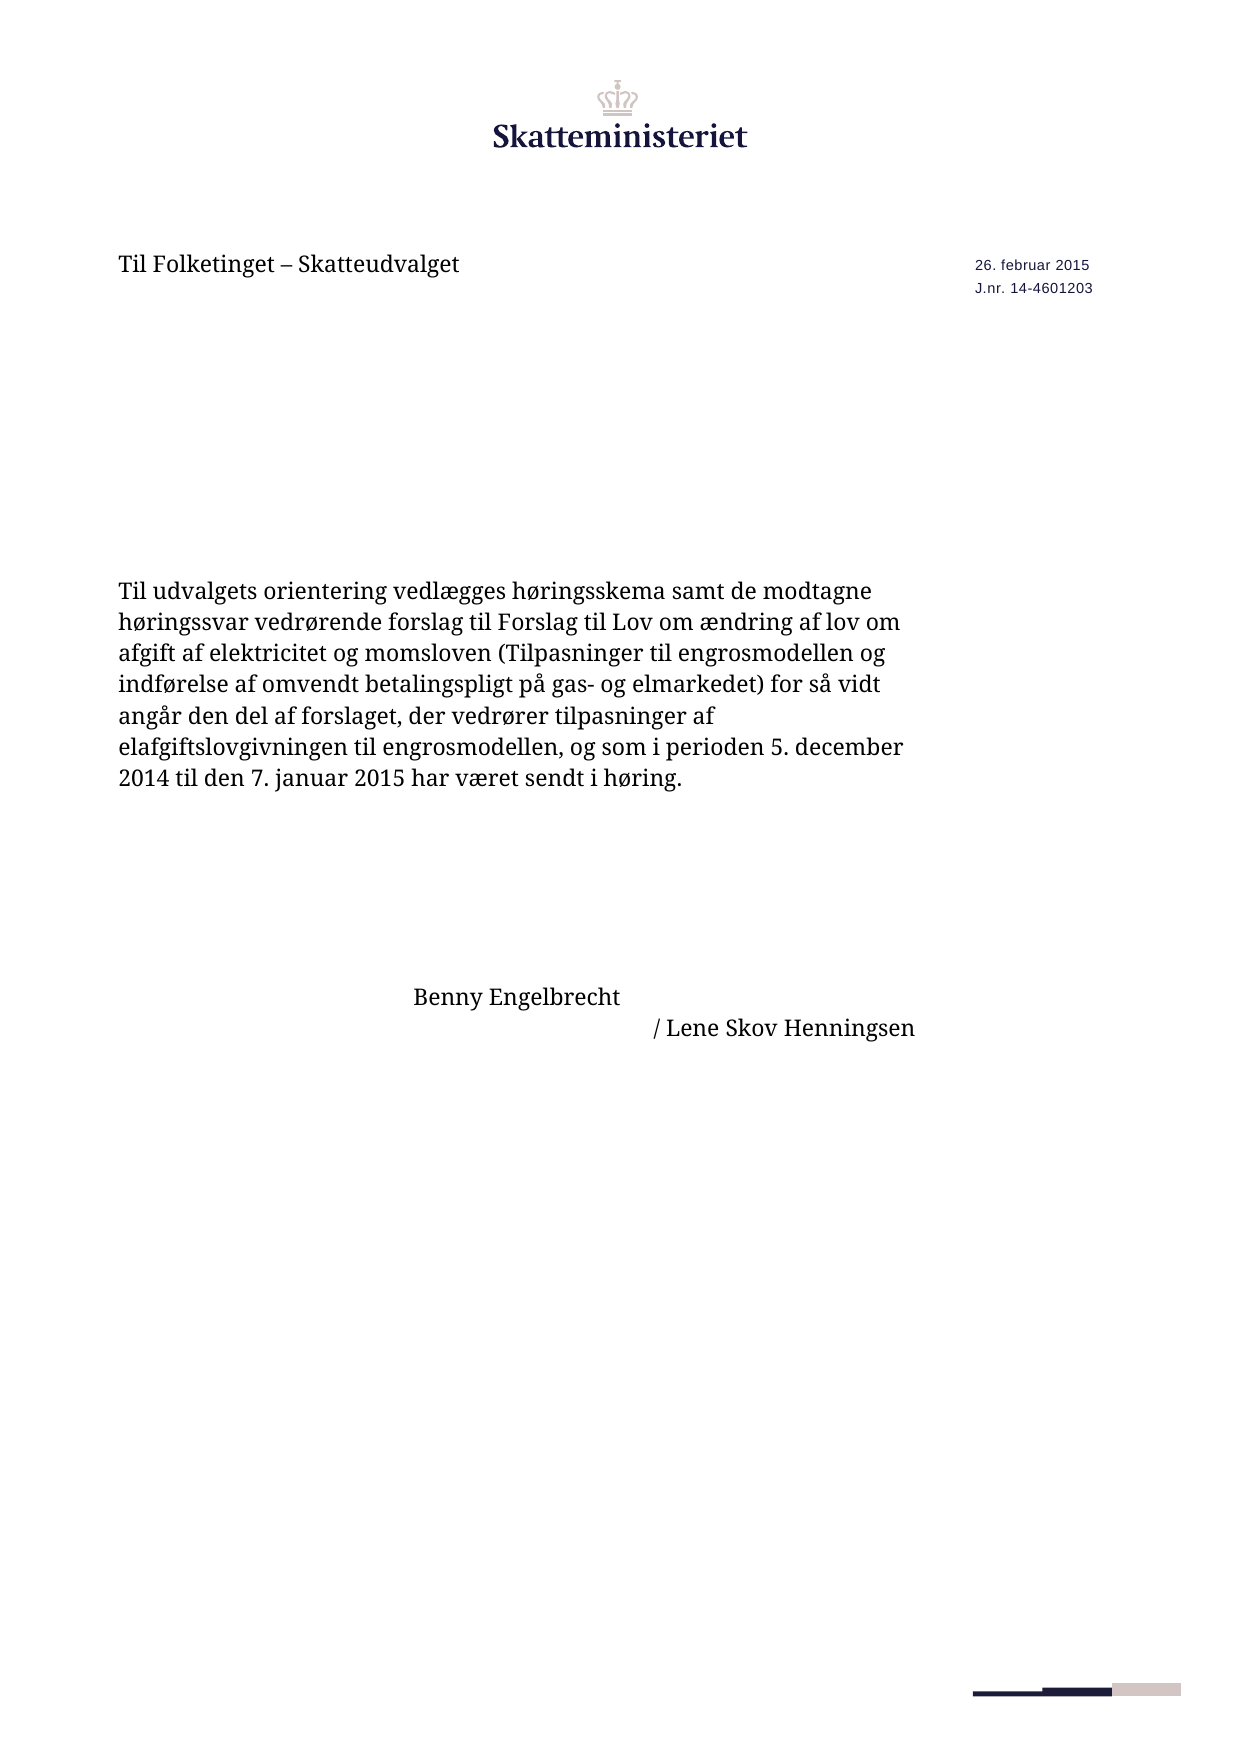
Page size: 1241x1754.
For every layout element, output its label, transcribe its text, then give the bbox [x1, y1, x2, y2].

text Benny Engelbrecht [118, 981, 915, 1012]
table_header Til Folketinget – Skatteudvalget [118, 248, 916, 543]
text Til udvalgets orientering vedlægges høringsskema samt de modtagne høringssvar vedrørende forslag til Forslag til Lov om ændring af lov om afgift af elektricitet og momsloven (Tilpasninger til engrosmodellen og indførelse af omvendt betalingspligt på gas- og elmarkedet) for så vidt angår den del af forslaget, der vedrører tilpasninger af elafgiftslovgivningen til engrosmodellen, og som i perioden 5. december 2014 til den 7. januar 2015 har været sendt i høring. [118, 574, 915, 793]
table_header J.nr. 14-4601203 [975, 252, 1181, 548]
text / Lene Skov Henningsen [118, 1012, 915, 1043]
